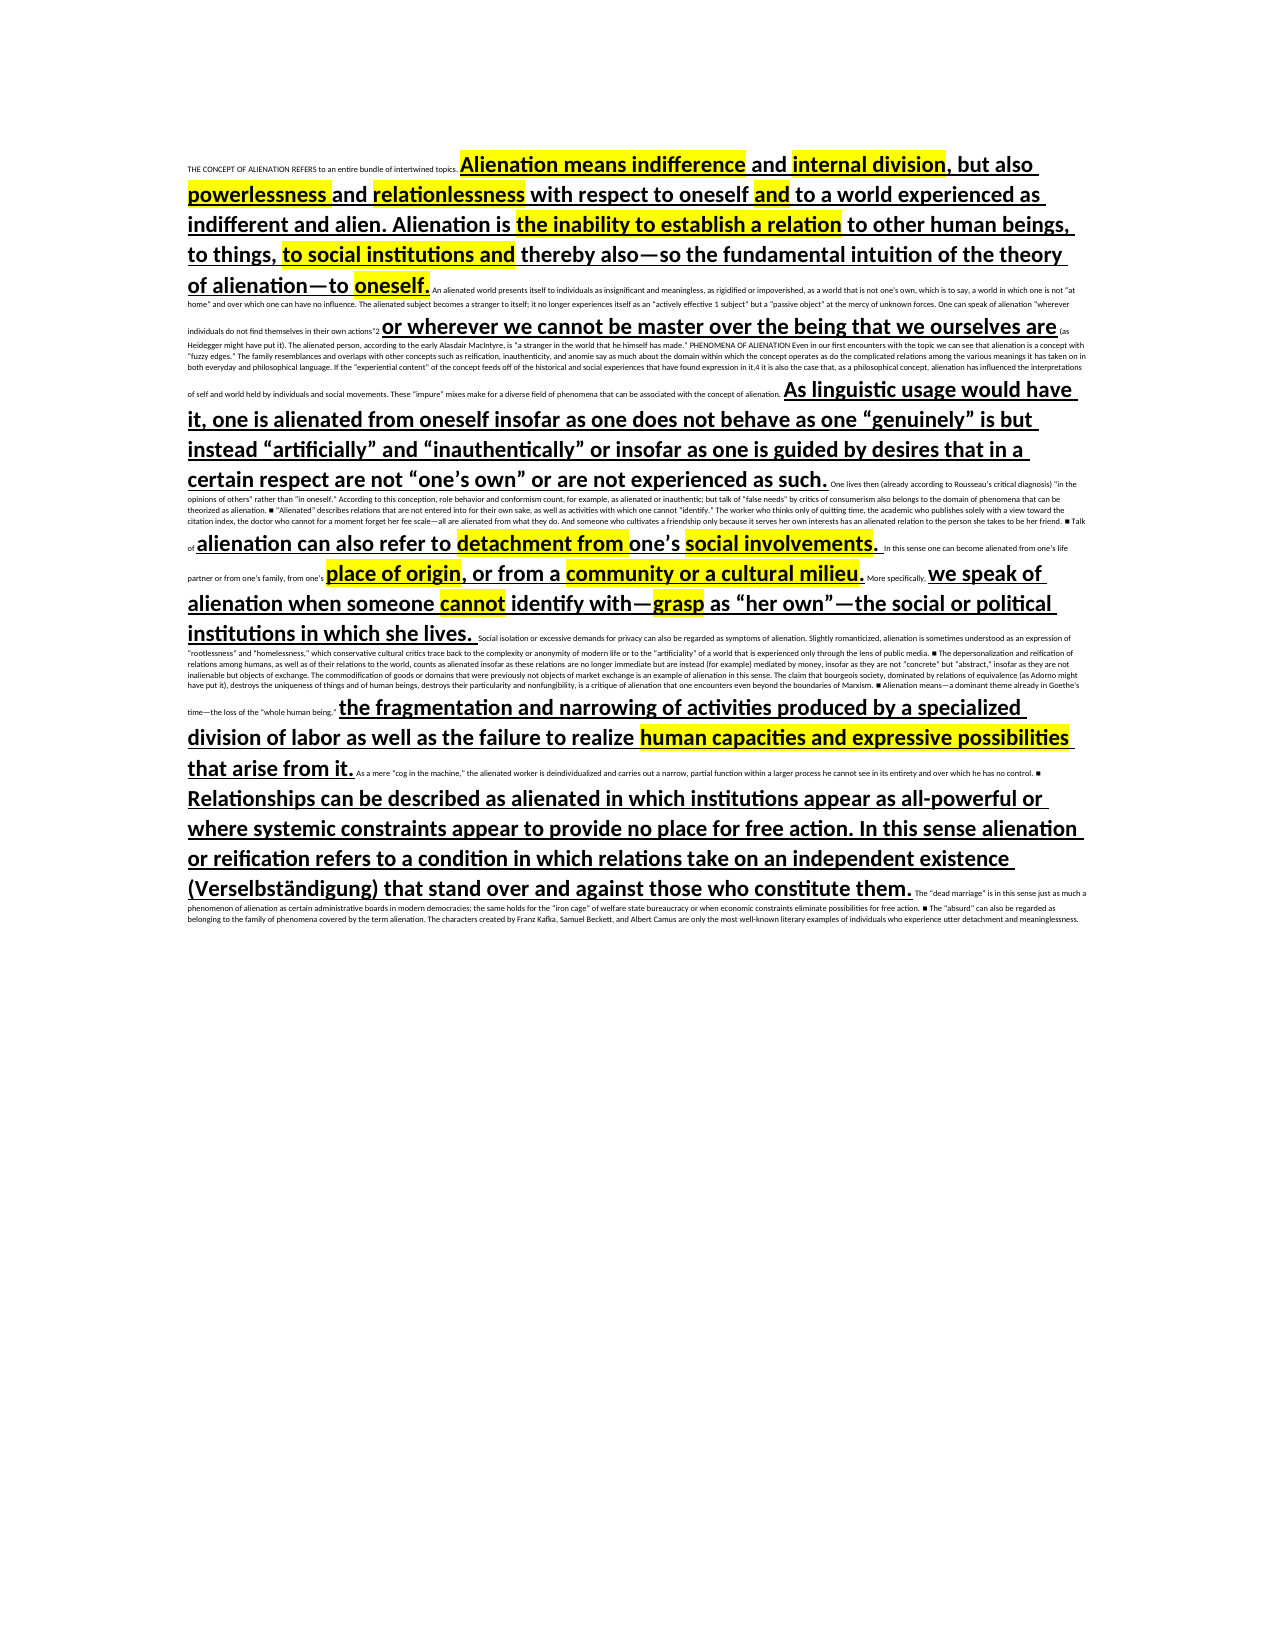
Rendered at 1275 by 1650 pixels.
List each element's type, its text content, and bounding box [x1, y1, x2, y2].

text THE CONCEPT OF ALIENATION REFERS to an entire bundle of intertwined topics. Alienation means indifference and internal division, but also powerlessness and relationlessness with respect to oneself and to a world experienced as indifferent and alien. Alienation is the inability to establish a relation to other human beings, to things, to social institutions and thereby also—so the fundamental intuition of the theory of alienation—to oneself. An alienated world presents itself to individuals as insignificant and meaningless, as rigidified or impoverished, as a world that is not one’s own, which is to say, a world in which one is not “at home” and over which one can have no influence. The alienated subject becomes a stranger to itself; it no longer experiences itself as an “actively effective 1 subject” but a “passive object” at the mercy of unknown forces. One can speak of alienation “wherever individuals do not find themselves in their own actions”2 or wherever we cannot be master over the being that we ourselves are (as Heidegger might have put it). The alienated person, according to the early Alasdair MacIntyre, is “a stranger in the world that he himself has made.” PHENOMENA OF ALIENATION Even in our first encounters with the topic we can see that alienation is a concept with “fuzzy edges.” The family resemblances and overlaps with other concepts such as reification, inauthenticity, and anomie say as much about the domain within which the concept operates as do the complicated relations among the various meanings it has taken on in both everyday and philosophical language. If the “experiential content” of the concept feeds off of the historical and social experiences that have found expression in it,4 it is also the case that, as a philosophical concept, alienation has influenced the interpretations of self and world held by individuals and social movements. These “impure” mixes make for a diverse field of phenomena that can be associated with the concept of alienation. As linguistic usage would have it, one is alienated from oneself insofar as one does not behave as one “genuinely” is but instead “artificially” and “inauthentically” or insofar as one is guided by desires that in a certain respect are not “one’s own” or are not experienced as such. One lives then (already according to Rousseau’s critical diagnosis) “in the opinions of others” rather than “in oneself.” According to this conception, role behavior and conformism count, for example, as alienated or inauthentic; but talk of “false needs” by critics of consumerism also belongs to the domain of phenomena that can be theorized as alienation. ■ “Alienated” describes relations that are not entered into for their own sake, as well as activities with which one cannot “identify.” The worker who thinks only of quitting time, the academic who publishes solely with a view toward the citation index, the doctor who cannot for a moment forget her fee scale—all are alienated from what they do. And someone who cultivates a friendship only because it serves her own interests has an alienated relation to the person she takes to be her friend. ■ Talk of alienation can also refer to detachment from one’s social involvements. In this sense one can become alienated from one’s life partner or from one’s family, from one’s place of origin, or from a community or a cultural milieu. More specifically, we speak of alienation when someone cannot identify with—grasp as “her own”—the social or political institutions in which she lives. Social isolation or excessive demands for privacy can also be regarded as symptoms of alienation. Slightly romanticized, alienation is sometimes understood as an expression of “rootlessness” and “homelessness,” which conservative cultural critics trace back to the complexity or anonymity of modern life or to the “artificiality” of a world that is experienced only through the lens of public media. ■ The depersonalization and reification of relations among humans, as well as of their relations to the world, counts as alienated insofar as these relations are no longer immediate but are instead (for example) mediated by money, insofar as they are not “concrete” but “abstract,” insofar as they are not inalienable but objects of exchange. The commodification of goods or domains that were previously not objects of market exchange is an example of alienation in this sense. The claim that bourgeois society, dominated by relations of equivalence (as Adorno might have put it), destroys the uniqueness of things and of human beings, destroys their particularity and nonfungibility, is a critique of alienation that one encounters even beyond the boundaries of Marxism. ■ Alienation means—a dominant theme already in Goethe’s time—the loss of the “whole human being,” the fragmentation and narrowing of activities produced by a specialized division of labor as well as the failure to realize human capacities and expressive possibilities that arise from it. As a mere “cog in the machine,” the alienated worker is deindividualized and carries out a narrow, partial function within a larger process he cannot see in its entirety and over which he has no control. ■ Relationships can be described as alienated in which institutions appear as all-powerful or where systemic constraints appear to provide no place for free action. In this sense alienation or reification refers to a condition in which relations take on an independent existence (Verselbständigung) that stand over and against those who constitute them. The “dead marriage” is in this sense just as much a phenomenon of alienation as certain administrative boards in modern democracies; the same holds for the “iron cage” of welfare state bureaucracy or when economic constraints eliminate possibilities for free action. ■ The “absurd” can also be regarded as belonging to the family of phenomena covered by the term alienation. The characters created by Franz Kafka, Samuel Beckett, and Albert Camus are only the most well-known literary examples of individuals who experience utter detachment and meaninglessness. [187, 150, 1087, 924]
